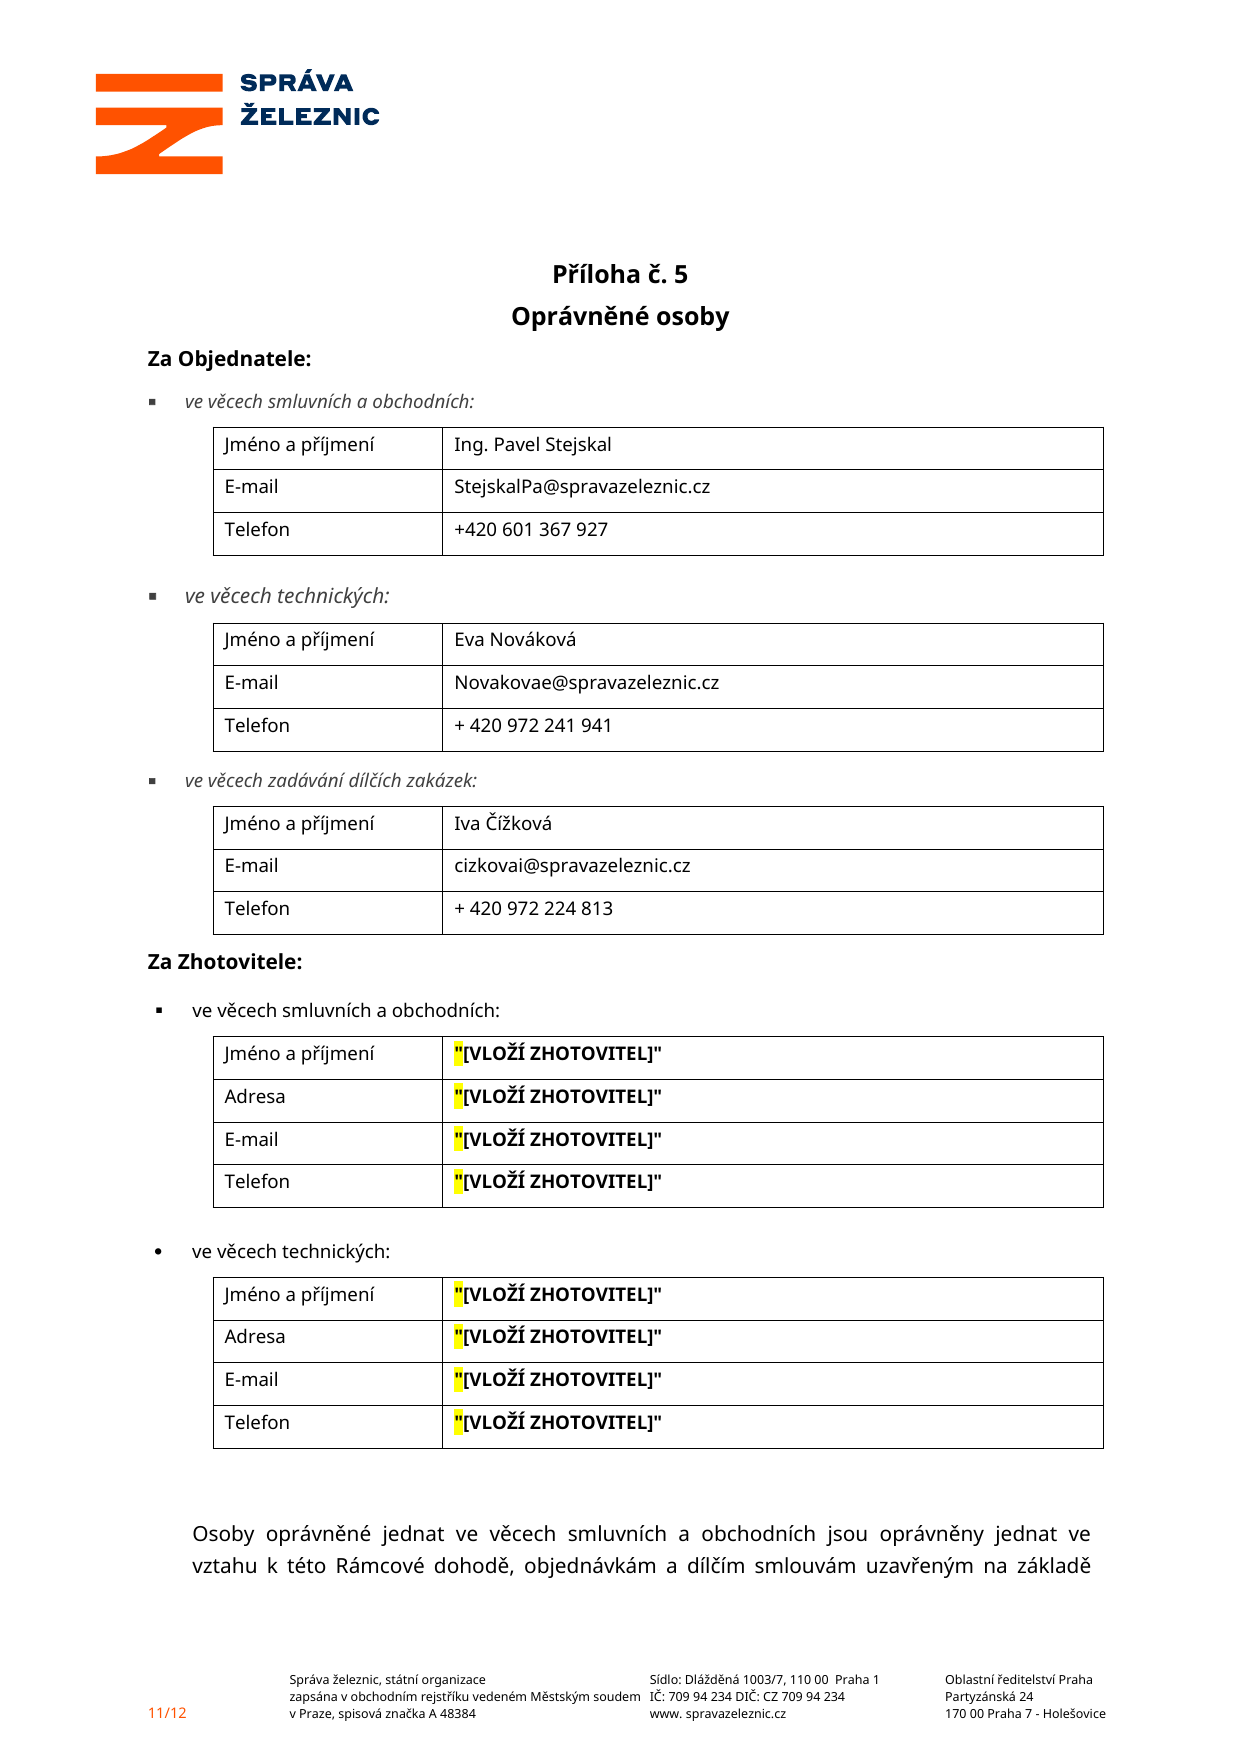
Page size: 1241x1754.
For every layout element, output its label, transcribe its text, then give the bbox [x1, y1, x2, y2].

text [192, 1519, 1093, 1580]
list ve věcech technických: [155, 1233, 1093, 1264]
table_header [443, 1278, 1103, 1319]
text Za Zhotovitele: [148, 947, 1093, 976]
subtitle ve věcech technických: [148, 581, 1093, 610]
list ve věcech zadávání dílčích zakázek: [148, 764, 1093, 793]
table_cell [443, 1321, 1103, 1362]
table_cell [443, 1363, 1103, 1405]
table_cell Telefon [214, 513, 442, 555]
table_cell StejskalPa@spravazeleznic.cz [443, 470, 1103, 512]
table_cell Telefon [214, 1165, 442, 1207]
table_cell +420 601 367 927 [443, 513, 1103, 555]
table_cell Novakovae@spravazeleznic.cz [443, 666, 1103, 708]
table_cell Adresa [214, 1080, 442, 1122]
table_header Jméno a příjmení [214, 624, 442, 665]
table_cell cizkovai@spravazeleznic.cz [443, 850, 1103, 891]
table_cell [443, 1406, 1103, 1448]
table_cell E-mail [214, 666, 442, 708]
table_cell + 420 972 241 941 [443, 709, 1103, 751]
table_cell [443, 1080, 1103, 1122]
table_cell E-mail [214, 850, 442, 891]
list ve věcech smluvních a obchodních: [154, 992, 1093, 1024]
table_header Jméno a příjmení [214, 428, 442, 469]
text Oprávněné osoby [148, 302, 1093, 331]
text Příloha č. 5 [148, 260, 1093, 289]
table_header [443, 1037, 1103, 1079]
table_cell + 420 972 224 813 [443, 892, 1103, 934]
table_cell E-mail [214, 1123, 442, 1164]
table_cell Telefon [214, 892, 442, 934]
table_header Jméno a příjmení [214, 1278, 442, 1319]
table_header Jméno a příjmení [214, 807, 442, 848]
text Za Objednatele: [148, 343, 1093, 372]
table_header Jméno a příjmení [214, 1037, 442, 1079]
table_header Ing. Pavel Stejskal [443, 428, 1103, 469]
table_cell Telefon [214, 709, 442, 751]
table_header Eva Nováková [443, 624, 1103, 665]
subtitle ve věcech smluvních a obchodních: [148, 385, 1093, 414]
table_cell [443, 1123, 1103, 1164]
table_cell Adresa [214, 1321, 442, 1362]
table_cell [443, 1165, 1103, 1207]
table_cell E-mail [214, 1363, 442, 1405]
table_cell E-mail [214, 470, 442, 512]
table_header Iva Čížková [443, 807, 1103, 848]
table_cell Telefon [214, 1406, 442, 1448]
